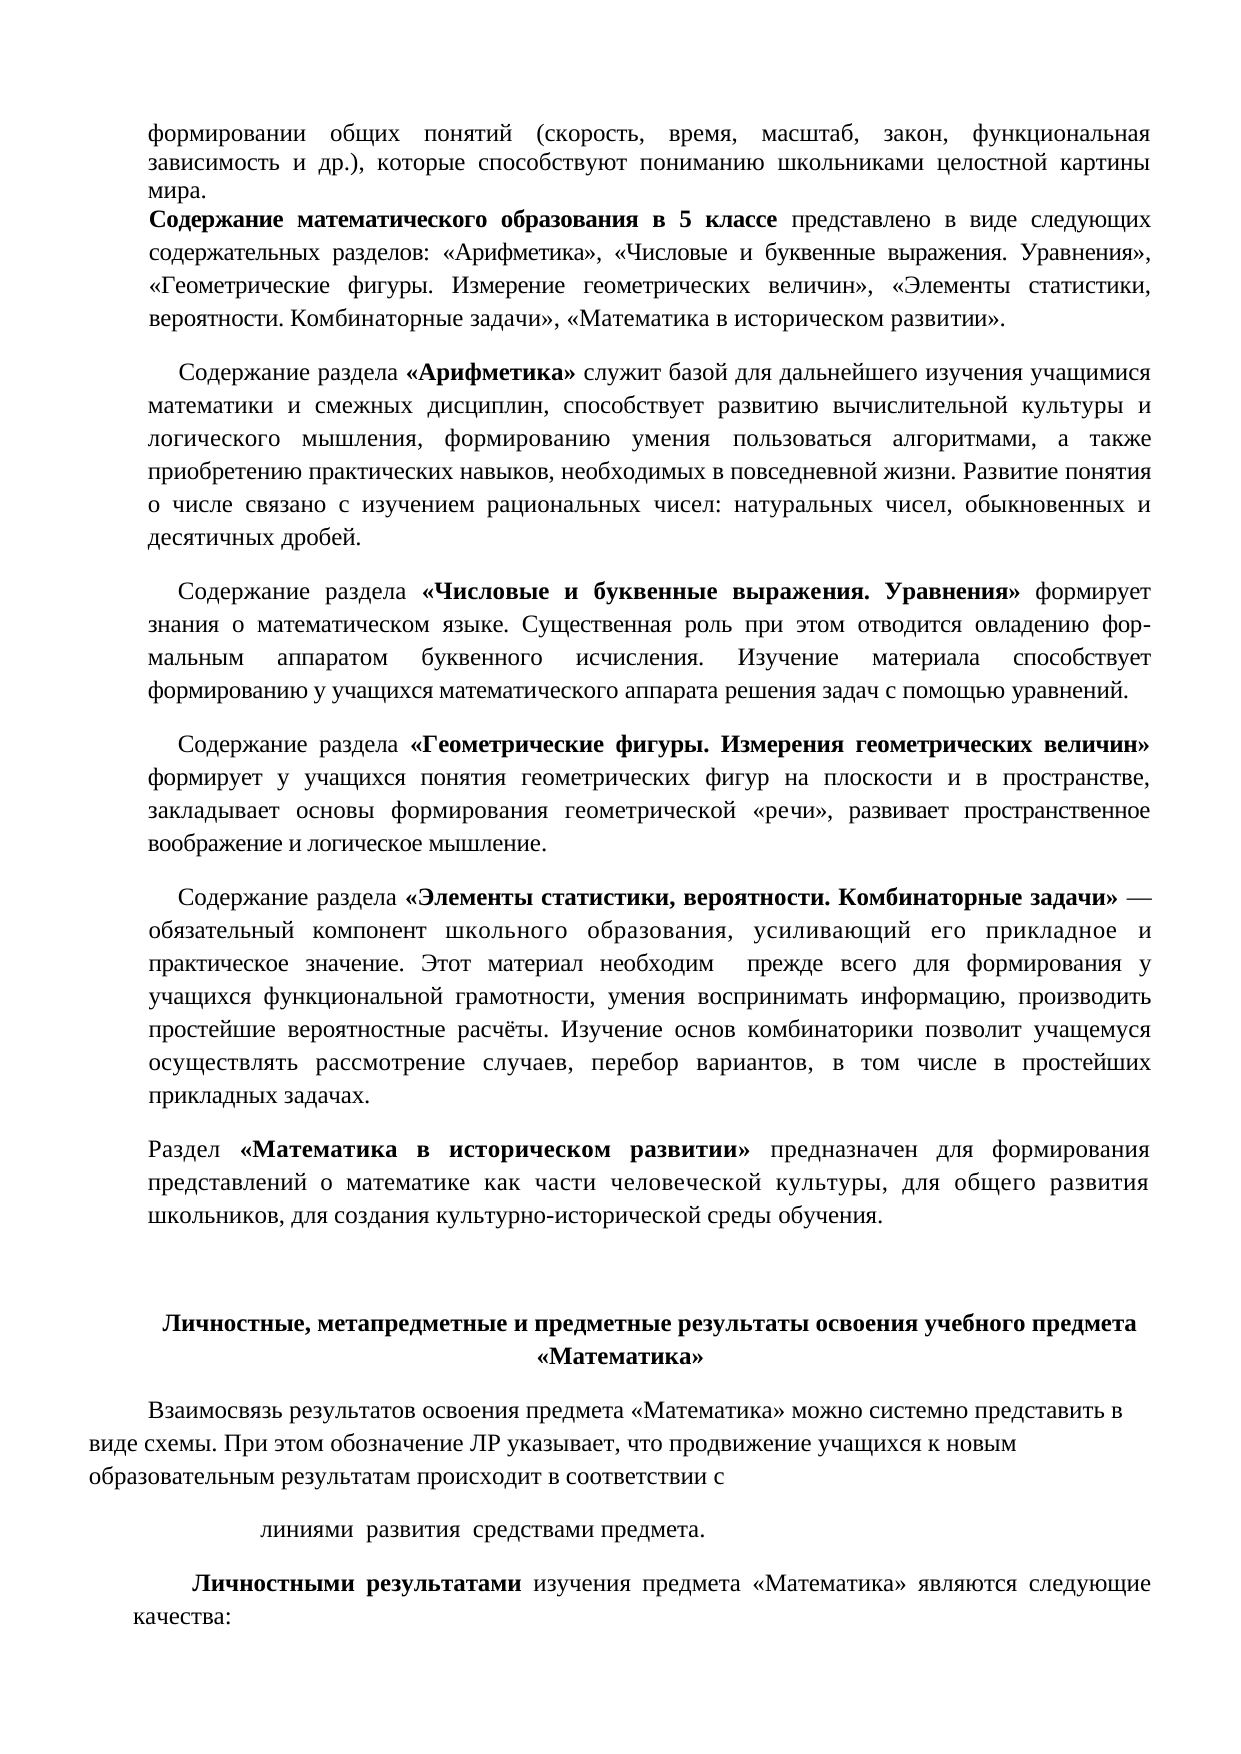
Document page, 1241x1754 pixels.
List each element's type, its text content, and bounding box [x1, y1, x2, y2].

text Содержание раздела «Арифметика» служит базой для дальнейшего изучения учащимися математики и смежных дисциплин, способствует развитию вычислительной культуры и логического мышления, формированию умения пользоваться алгоритмами, а также приобретению практических навыков, необходимых в повседневной жизни. Развитие понятия о числе связано с изучением рациональных чисел: натуральных чисел, обыкновенных и десятичных дробей. [148, 357, 1152, 551]
text Взаимосвязь результатов освоения предмета «Математика» можно системно представить в виде схемы. При этом обозначение ЛР указывает, что продвижение учащихся к новым образовательным результатам происходит в соответствии с [89, 1395, 1152, 1489]
text Личностными результатами изучения предмета «Математика» являются следующие качества: [133, 1568, 1152, 1630]
text линиями развития средствами предмета. [89, 1514, 1152, 1543]
text Личностные, метапредметные и предметные результаты освоения учебного предмета «Математика» [89, 1308, 1152, 1369]
text Раздел «Математика в историческом развитии» предназначен для формирования представлений о математике как части человеческой культуры, для общего развития школьников, для создания культурно-исторической среды обучения. [148, 1134, 1150, 1229]
text Содержание раздела «Геометрические фигуры. Измерения геометрических величин» формирует у учащихся понятия геометрических фигур на плоскости и в пространстве, закладывает основы формирования геометрической «речи», развивает пространственное воображение и логическое мышление. [148, 729, 1151, 857]
text Содержание математического образования в 5 классе представлено в виде следующих содержательных разделов: «Арифметика», «Числовые и буквенные выражения. Уравнения», «Геометрические фигуры. Измерение геометрических величин», «Элементы статистики, вероятности. Комбинаторные задачи», «Математика в историческом развитии». [149, 204, 1151, 332]
text Содержание раздела «Элементы статистики, вероятности. Комбинаторные задачи» — обязательный компонент школьного образования, усиливающий его прикладное и практическое значение. Этот материал необходим прежде всего для формирования у учащихся функциональной грамотности, умения воспринимать информацию, производить простейшие вероятностные расчёты. Изучение основ комбинаторики позволит учащемуся осуществлять рассмотрение случаев, перебор вариантов, в том числе в простейших прикладных задачах. [148, 882, 1152, 1109]
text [148, 118, 1152, 204]
text Содержание раздела «Числовые и буквенные выражения. Уравнения» формирует знания о математическом языке. Существенная роль при этом отводится овладению формальным аппаратом буквенного исчисления. Изучение материала способствует формированию у учащихся математического аппарата решения задач с помощью уравнений. [148, 576, 1151, 704]
